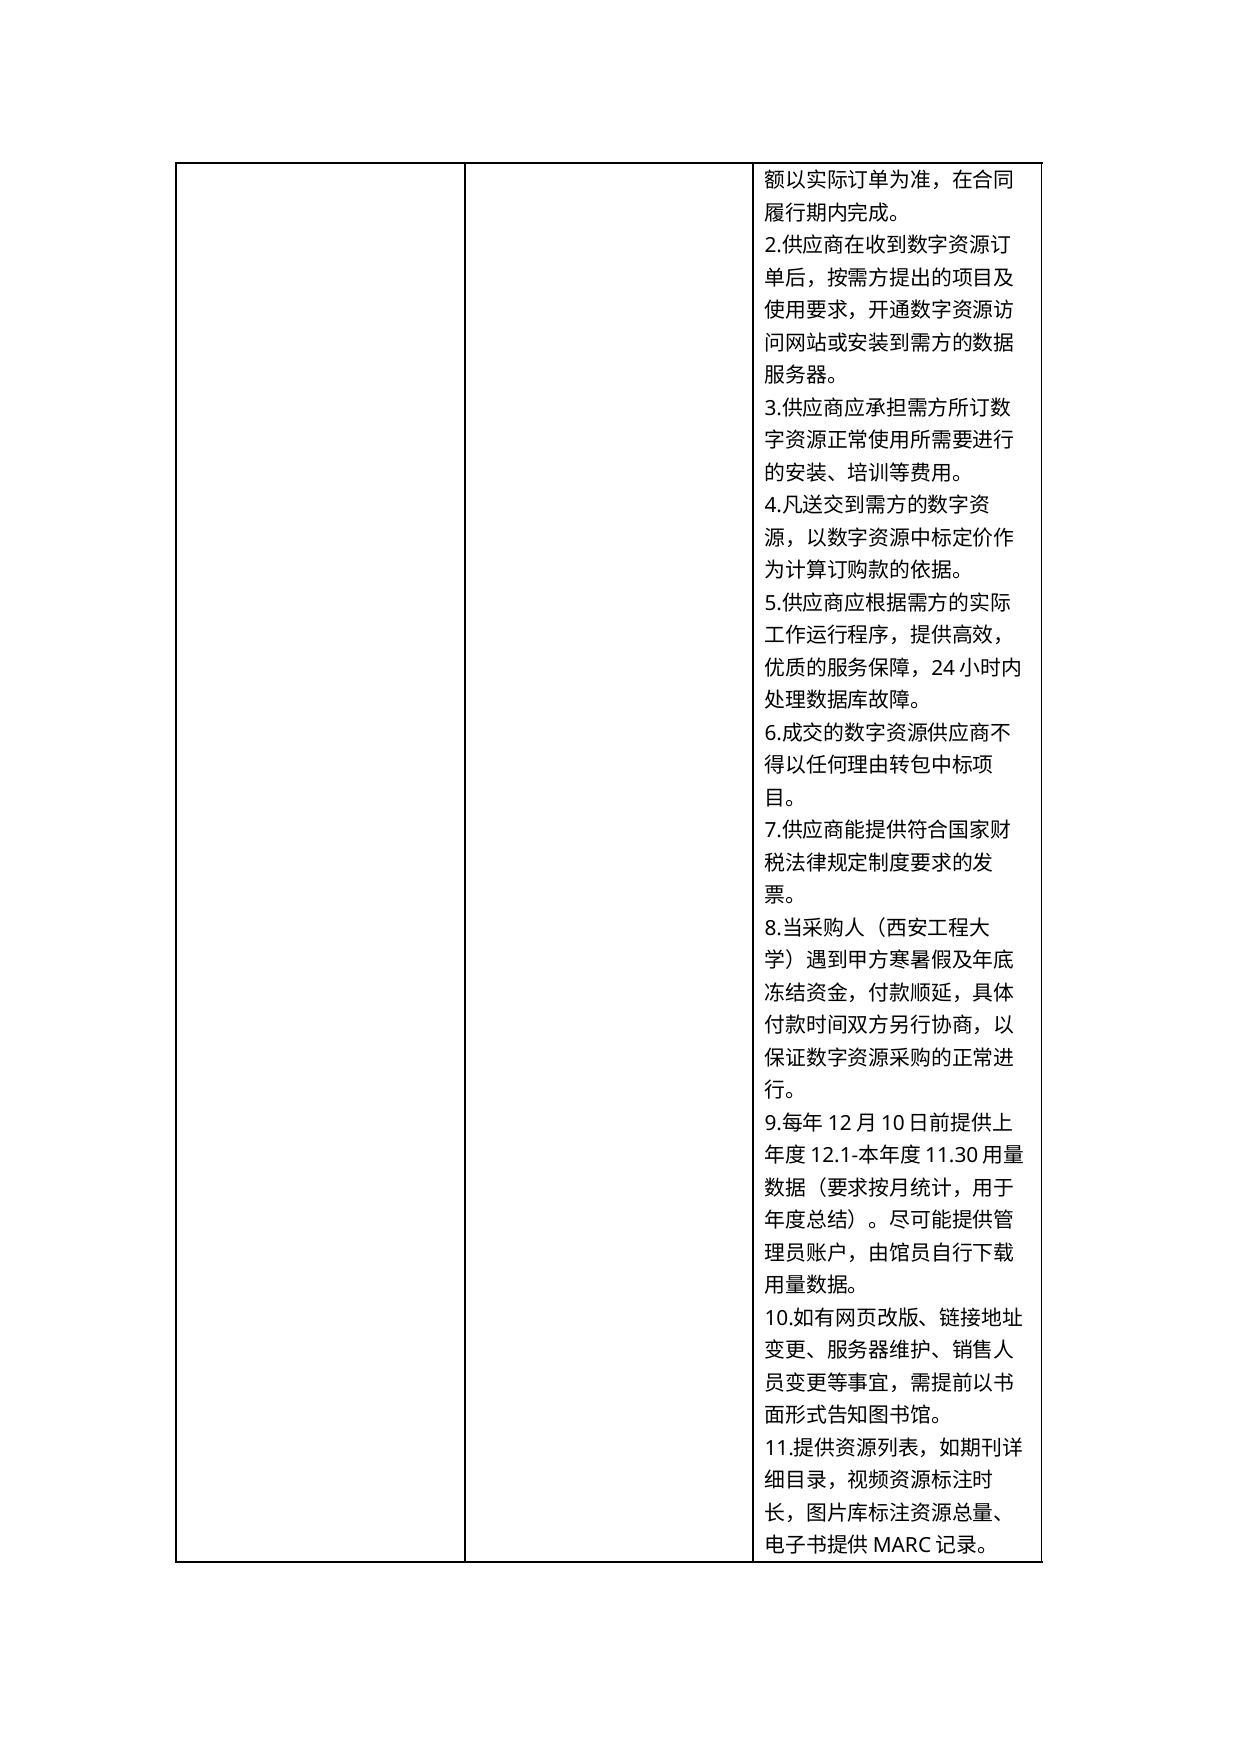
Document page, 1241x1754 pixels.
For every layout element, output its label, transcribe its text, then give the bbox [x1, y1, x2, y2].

table_cell 1 [177, 164, 464, 1561]
table_cell [466, 164, 752, 1561]
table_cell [754, 164, 1041, 1561]
